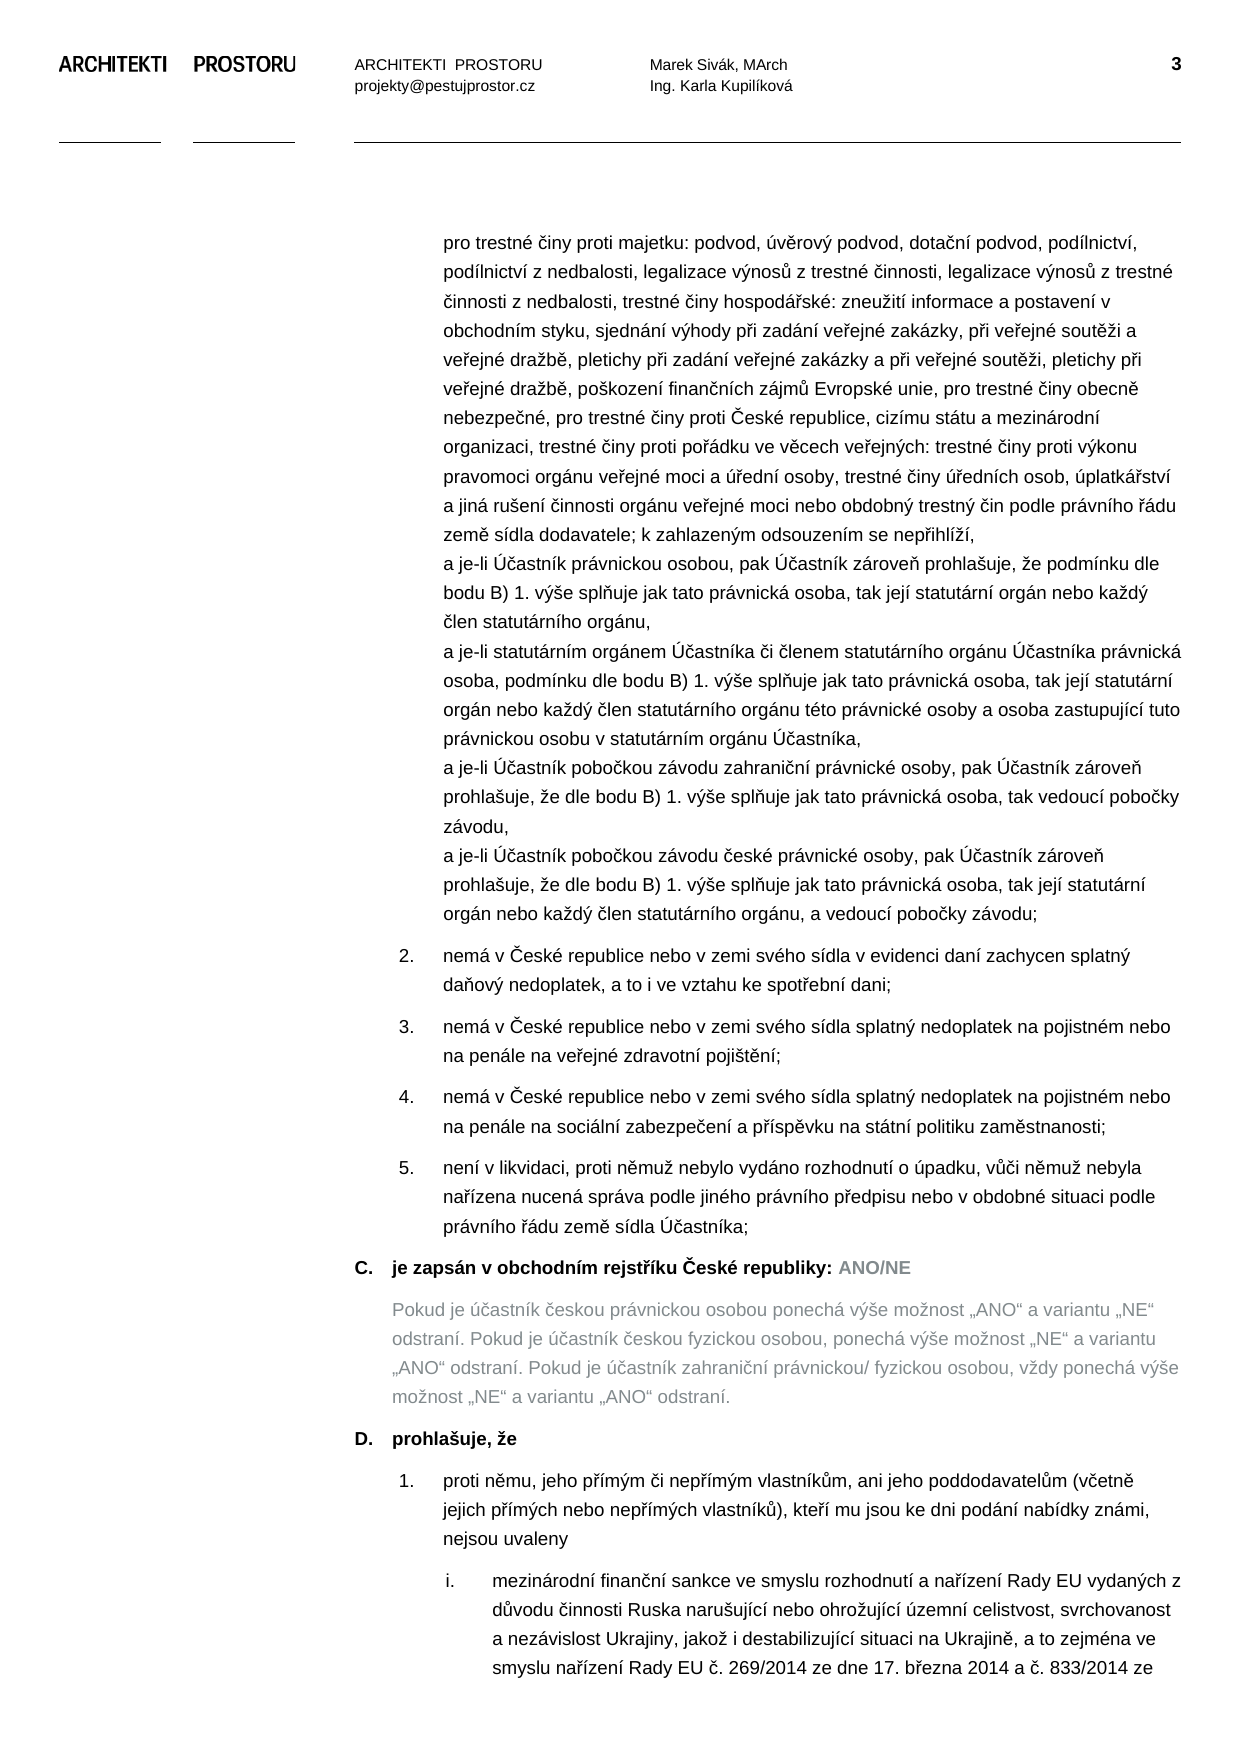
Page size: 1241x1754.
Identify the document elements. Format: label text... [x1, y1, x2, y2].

text a je-li Účastník právnickou osobou, pak Účastník zároveň prohlašuje, že podmínku dle bodu B) 1. výše splňuje jak tato právnická osoba, tak její statutární orgán nebo každý člen statutárního orgánu, [443, 545, 1181, 633]
picture [59, 56, 296, 72]
text a je-li Účastník pobočkou závodu české právnické osoby, pak Účastník zároveň prohlašuje, že dle bodu B) 1. výše splňuje jak tato právnická osoba, tak její statutární orgán nebo každý člen statutárního orgánu, a vedoucí pobočky závodu; [443, 837, 1181, 924]
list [399, 224, 1181, 545]
list není v likvidaci, proti němuž nebylo vydáno rozhodnutí o úpadku, vůči němuž nebyla nařízena nucená správa podle jiného právního předpisu nebo v obdobné situaci podle právního řádu země sídla Účastníka; [399, 1149, 1181, 1237]
list nemá v České republice nebo v zemi svého sídla splatný nedoplatek na pojistném nebo na penále na veřejné zdravotní pojištění; [399, 1008, 1181, 1066]
list prohlašuje, že [354, 1420, 1181, 1449]
list je zapsán v obchodním rejstříku České republiky: ANO/NE [354, 1249, 1181, 1279]
list proti němu, jeho přímým či nepřímým vlastníkům, ani jeho poddodavatelům (včetně jejich přímých nebo nepřímých vlastníků), kteří mu jsou ke dni podání nabídky známi, nejsou uvaleny [399, 1462, 1181, 1549]
list nemá v České republice nebo v zemi svého sídla splatný nedoplatek na pojistném nebo na penále na sociální zabezpečení a příspěvku na státní politiku zaměstnanosti; [399, 1079, 1181, 1137]
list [455, 1562, 1181, 1679]
text a je-li Účastník pobočkou závodu zahraniční právnické osoby, pak Účastník zároveň prohlašuje, že dle bodu B) 1. výše splňuje jak tato právnická osoba, tak vedoucí pobočky závodu, [443, 749, 1181, 837]
list nemá v České republice nebo v zemi svého sídla v evidenci daní zachycen splatný daňový nedoplatek, a to i ve vztahu ke spotřební dani; [399, 937, 1181, 995]
text Pokud je účastník českou právnickou osobou ponechá výše možnost „ANO“ a variantu „NE“ odstraní. Pokud je účastník českou fyzickou osobou, ponechá výše možnost „NE“ a variantu „ANO“ odstraní. Pokud je účastník zahraniční právnickou/ fyzickou osobou, vždy ponechá výše možnost „NE“ a variantu „ANO“ odstraní. [392, 1291, 1181, 1408]
text a je-li statutárním orgánem Účastníka či členem statutárního orgánu Účastníka právnická osoba, podmínku dle bodu B) 1. výše splňuje jak tato právnická osoba, tak její statutární orgán nebo každý člen statutárního orgánu této právnické osoby a osoba zastupující tuto právnickou osobu v statutárním orgánu Účastníka, [443, 633, 1181, 749]
